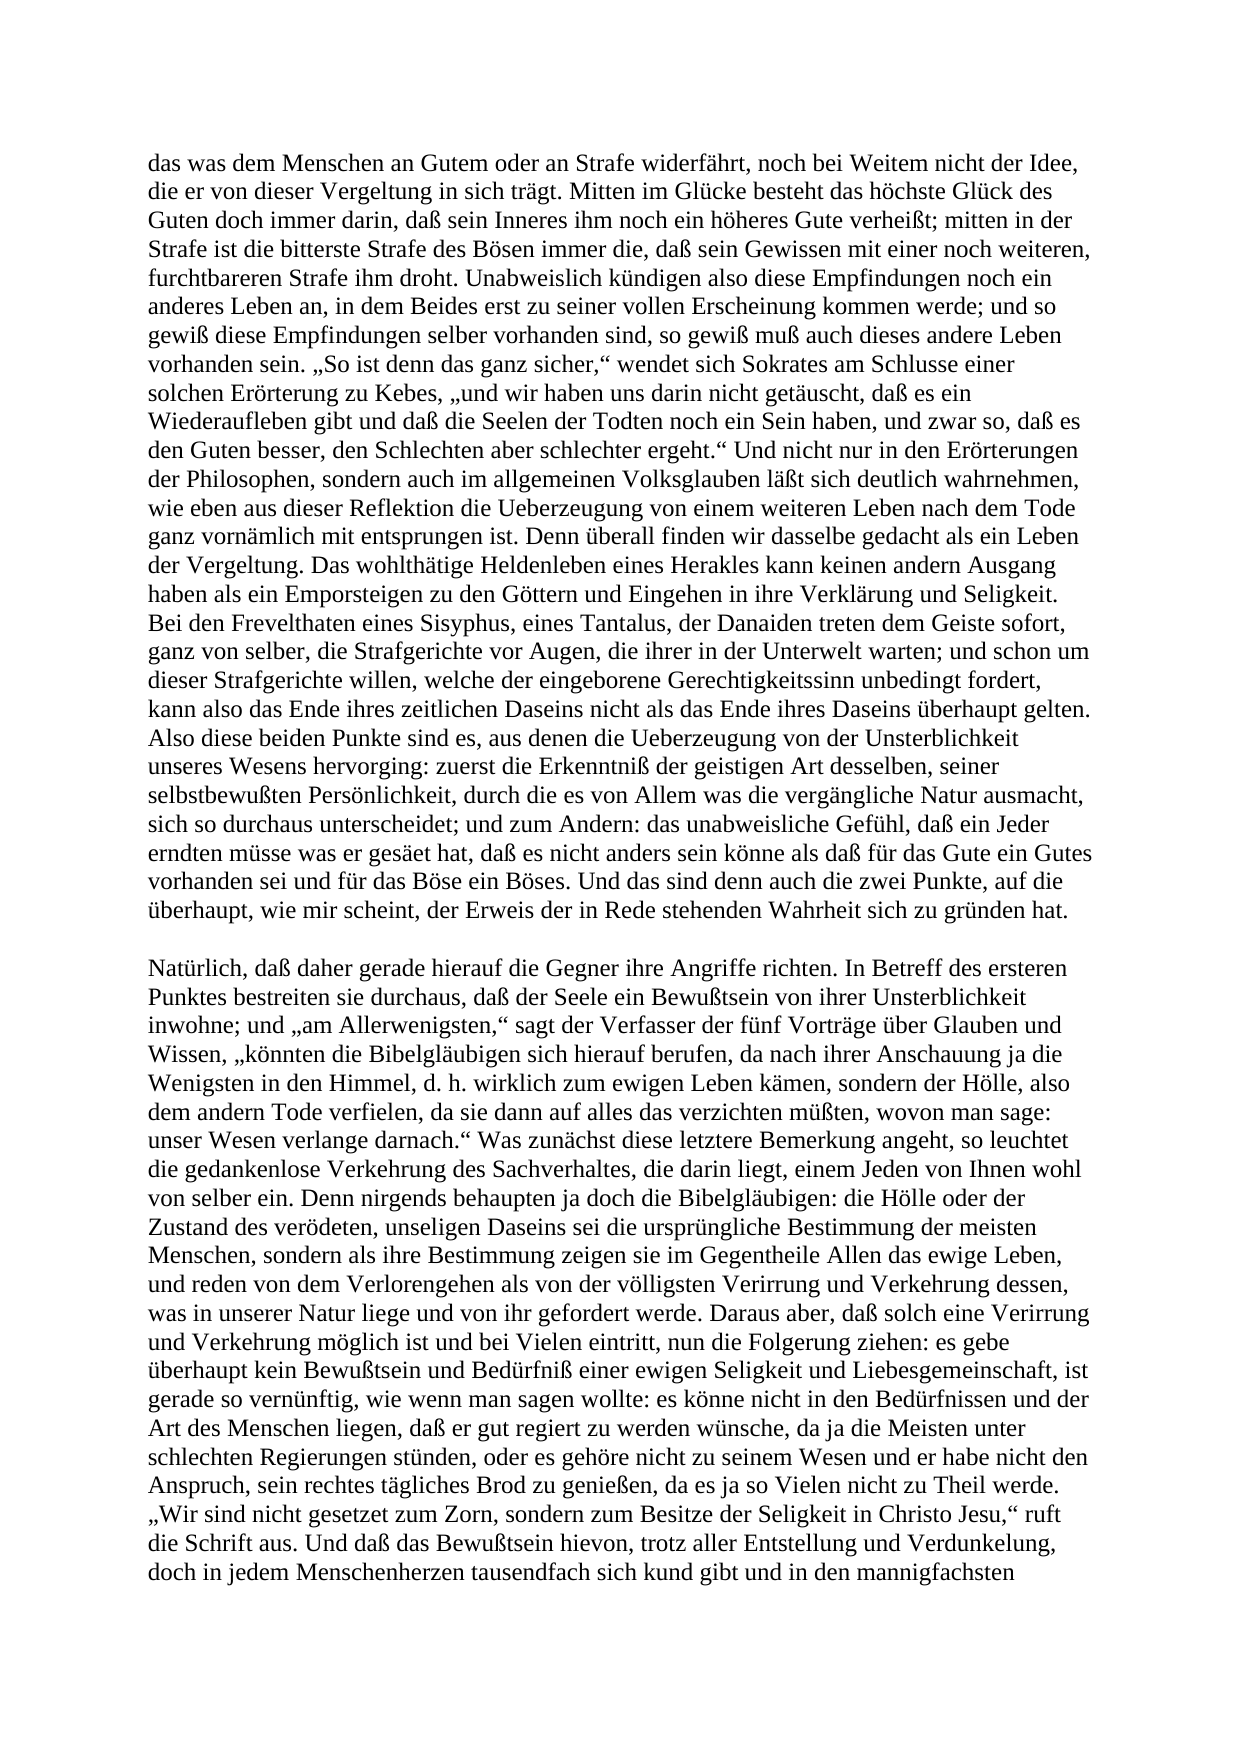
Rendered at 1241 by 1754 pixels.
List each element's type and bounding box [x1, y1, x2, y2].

text [148, 953, 1093, 1586]
text [148, 148, 1093, 924]
